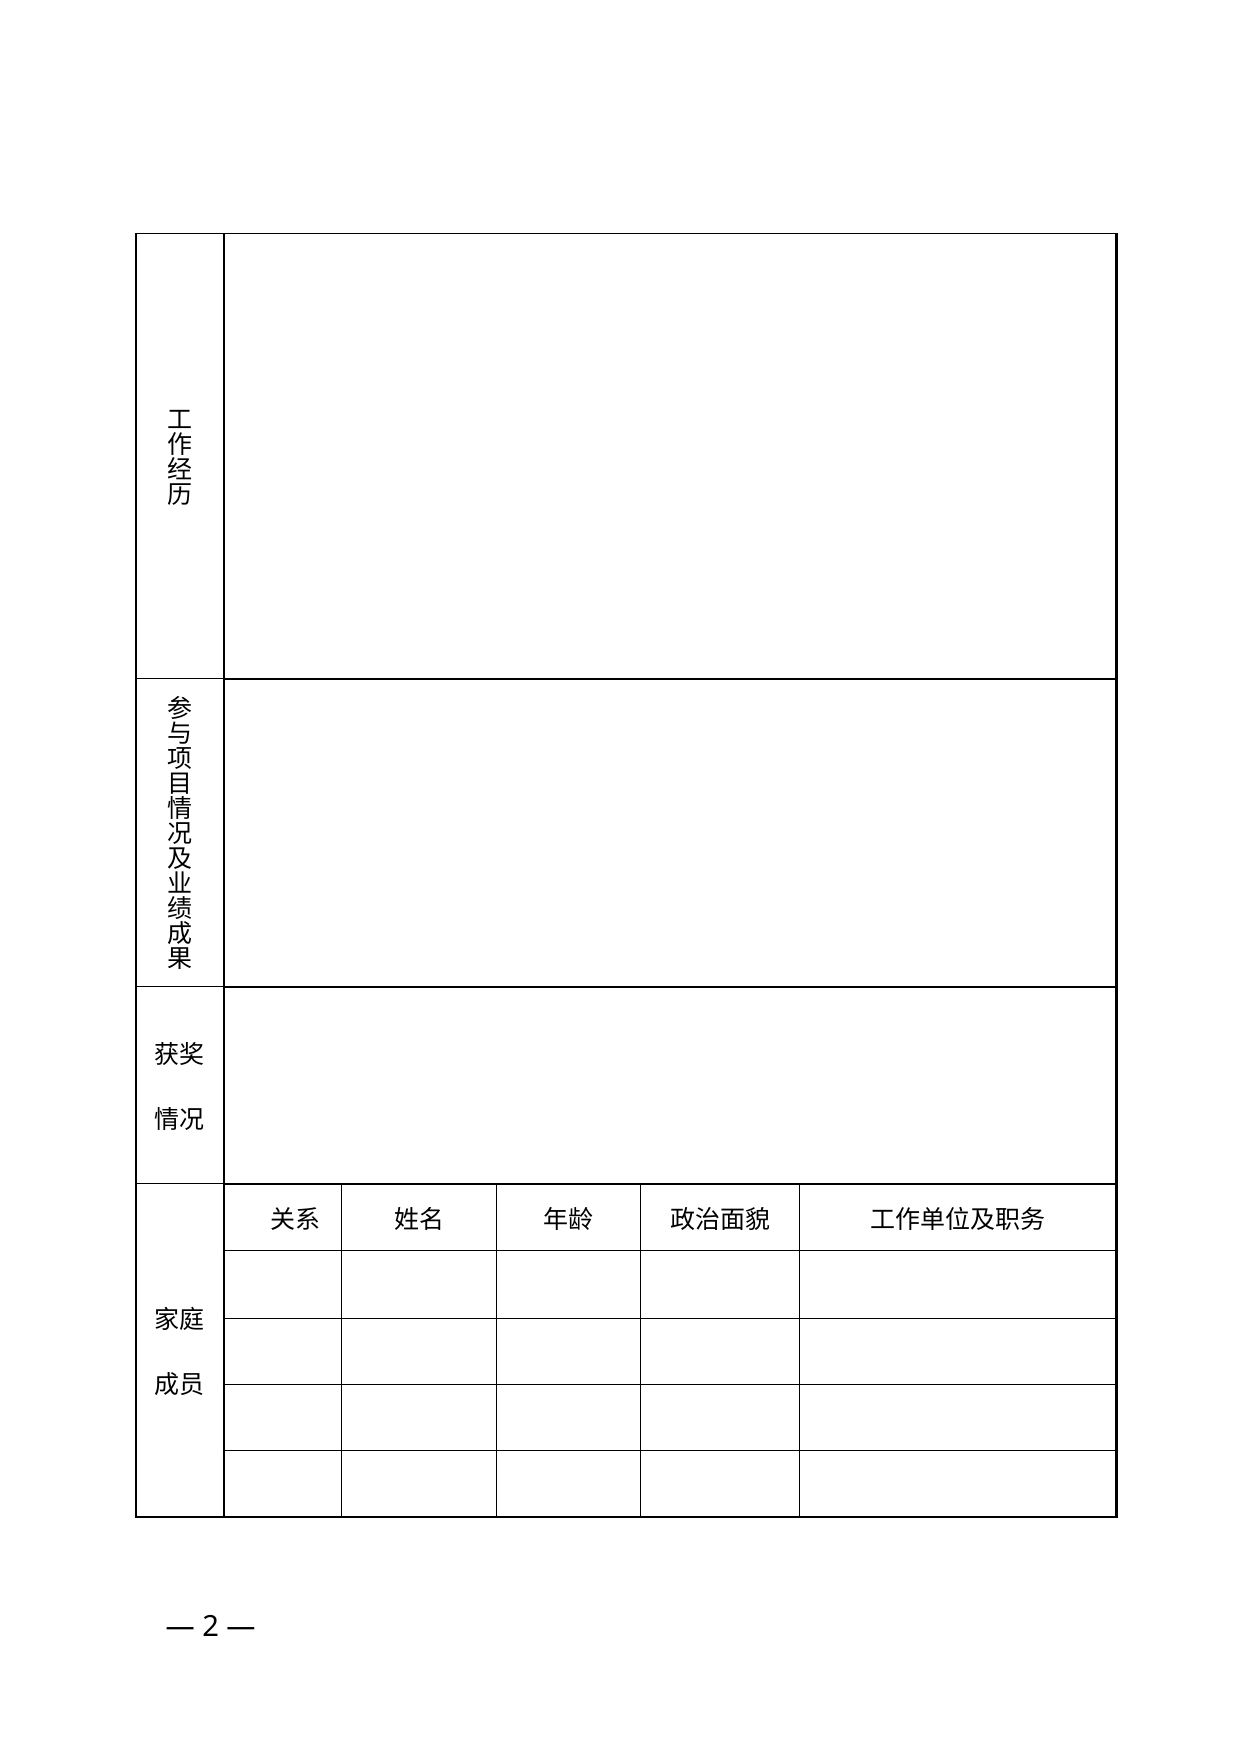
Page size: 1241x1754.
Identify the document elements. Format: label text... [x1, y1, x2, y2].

table_cell [342, 1385, 496, 1449]
table_cell [342, 1251, 496, 1317]
table_cell [342, 1451, 496, 1516]
table_cell [225, 1319, 341, 1383]
table_cell [225, 234, 1115, 678]
table_cell [800, 1251, 1115, 1317]
table_cell [225, 1385, 341, 1449]
table_cell [342, 1319, 496, 1383]
table_cell [800, 1319, 1115, 1383]
table_cell [225, 680, 1115, 986]
table_cell [225, 1451, 341, 1516]
table_cell [497, 1319, 640, 1383]
table_cell [497, 1251, 640, 1317]
table_cell 工作单位及职务 [800, 1185, 1115, 1250]
table_cell 获奖 情况 [137, 987, 223, 1183]
table_cell [225, 988, 1115, 1183]
table_cell 工作经历 [137, 234, 223, 678]
table_cell [497, 1451, 640, 1516]
table_cell 家庭成员 [137, 1184, 223, 1516]
table_cell 参与项目情况及业绩成果 [137, 679, 223, 986]
table_cell [225, 1251, 341, 1317]
table_cell 政治面貌 [641, 1185, 799, 1250]
table_cell [641, 1319, 799, 1383]
table_cell [497, 1385, 640, 1449]
table_cell 关系 [225, 1185, 341, 1250]
table_cell [641, 1451, 799, 1516]
table_cell [800, 1451, 1115, 1516]
table_cell 姓名 [342, 1185, 496, 1250]
table_cell [641, 1385, 799, 1449]
table_cell 年龄 [497, 1185, 640, 1250]
table_cell [641, 1251, 799, 1317]
table_cell [800, 1385, 1115, 1449]
